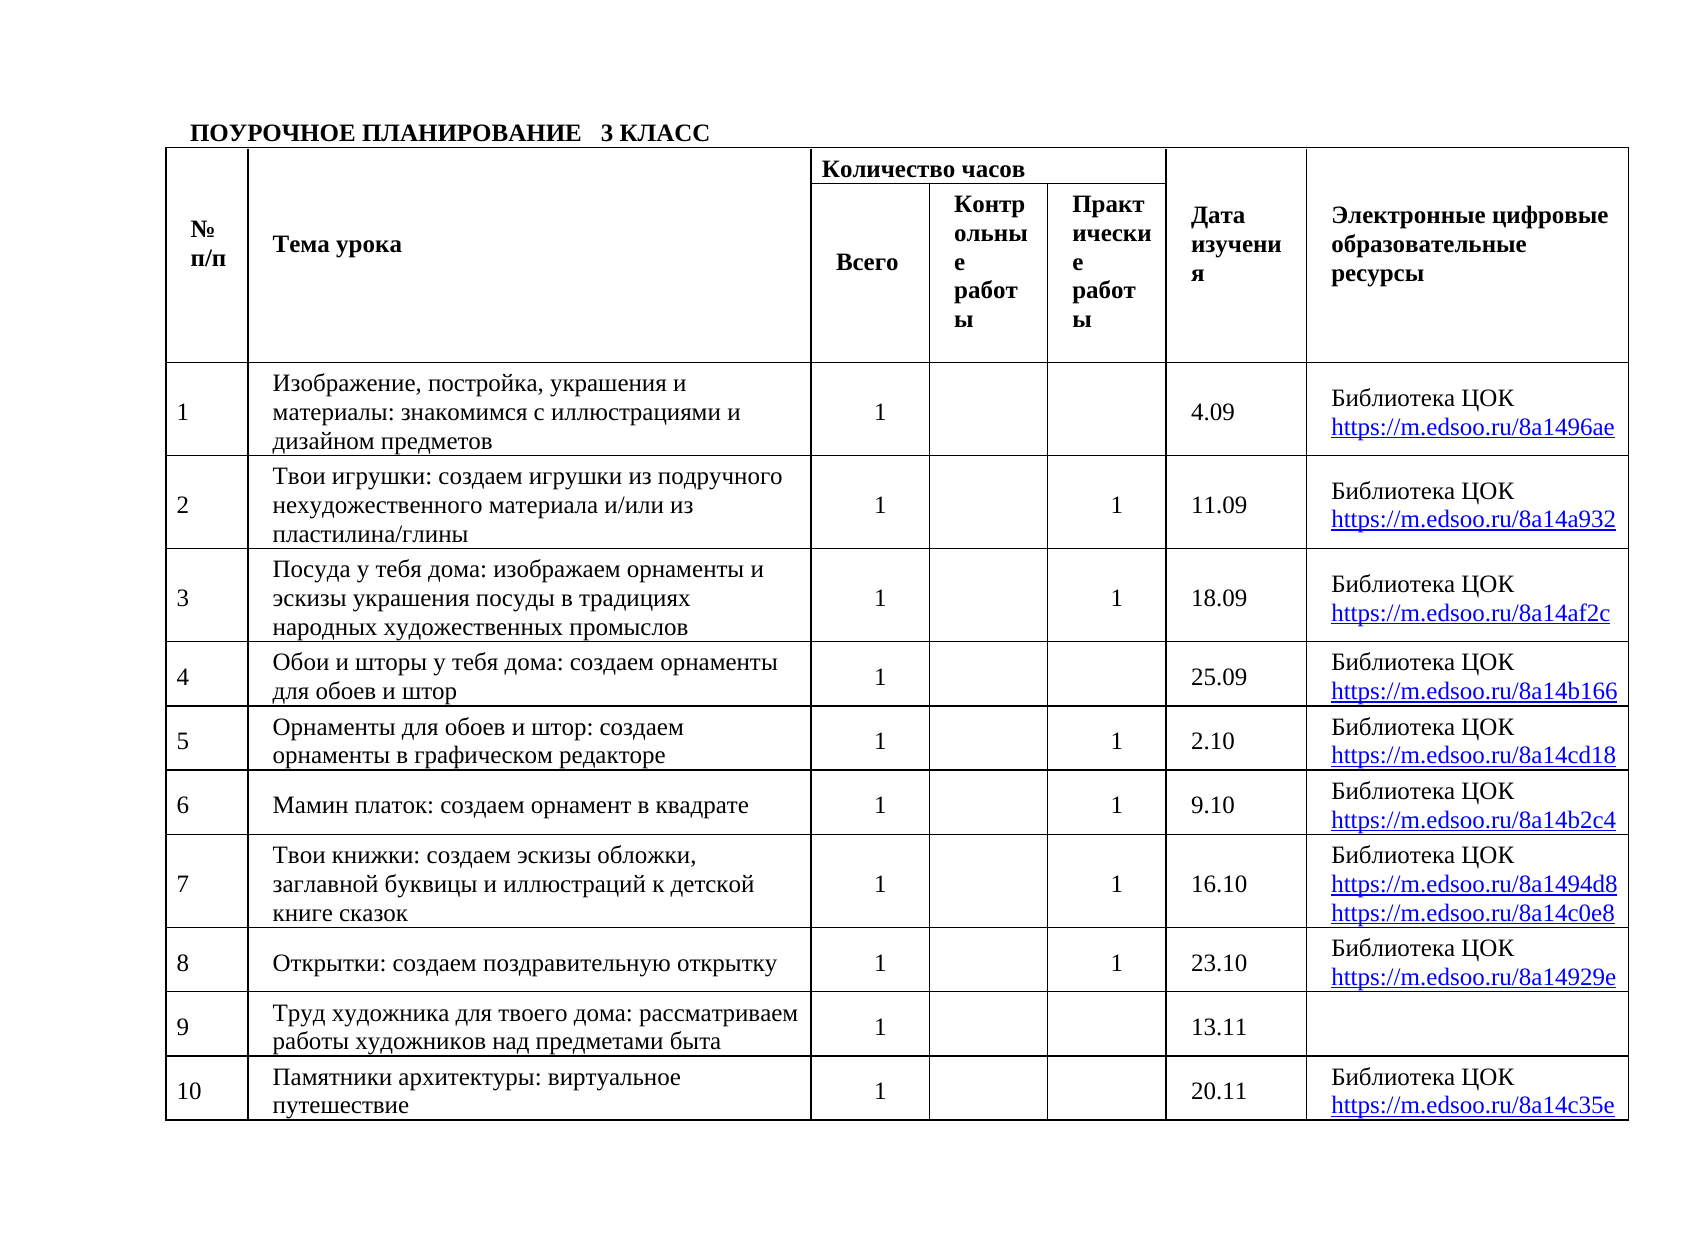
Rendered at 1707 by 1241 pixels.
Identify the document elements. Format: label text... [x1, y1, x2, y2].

table_cell Посуда у тебя дома: изображаем орнаменты и эскизы украшения посуды в традициях народных художественных промыслов [249, 549, 810, 641]
table_cell 1 [1048, 707, 1165, 769]
table_cell Орнаменты для обоев и штор: создаем орнаменты в графическом редакторе [249, 707, 810, 769]
table_cell 9 [167, 992, 247, 1055]
table_cell 1 [812, 835, 929, 927]
table_cell [930, 992, 1047, 1055]
table_cell 1 [1048, 835, 1165, 927]
table_header Электронные цифровые образовательные ресурсы [1307, 148, 1628, 362]
table_cell [930, 363, 1047, 455]
table_cell Твои игрушки: создаем игрушки из подручного нехудожественного материала и/или из пластилина/глины [249, 456, 810, 548]
table_cell Библиотека ЦОК https://m.edsoo.ru/8a14929e [1307, 928, 1628, 991]
table_cell [1048, 1057, 1165, 1119]
table_cell 1 [167, 363, 247, 455]
table_cell 1 [812, 549, 929, 641]
table_cell [1048, 363, 1165, 455]
table_cell [930, 642, 1047, 705]
table_cell 4.09 [1167, 363, 1306, 455]
table_cell 1 [812, 1057, 929, 1119]
table_cell [930, 928, 1047, 991]
table_cell 9.10 [1167, 771, 1306, 833]
table_cell Мамин платок: создаем орнамент в квадрате [249, 771, 810, 833]
table_cell 25.09 [1167, 642, 1306, 705]
table_cell Труд художника для твоего дома: рассматриваем работы художников над предметами быта [249, 992, 810, 1055]
table_cell Изображение, постройка, украшения и материалы: знакомимся с иллюстрациями и дизайном предметов [249, 363, 810, 455]
table_cell Библиотека ЦОК https://m.edsoo.ru/8a14c35e [1307, 1057, 1628, 1119]
table_cell 1 [812, 363, 929, 455]
table_cell 1 [1048, 771, 1165, 833]
table_cell Библиотека ЦОК https://m.edsoo.ru/8a14af2c [1307, 549, 1628, 641]
table_cell 18.09 [1167, 549, 1306, 641]
table_cell Библиотека ЦОК https://m.edsoo.ru/8a14a932 [1307, 456, 1628, 548]
table_cell Всего [812, 184, 929, 362]
table_cell 11.09 [1167, 456, 1306, 548]
table_cell 1 [812, 992, 929, 1055]
table_header Тема урока [249, 148, 811, 362]
table_cell 1 [812, 642, 929, 705]
table_cell Библиотека ЦОК https://m.edsoo.ru/8a1496ae [1307, 363, 1628, 455]
table_cell 8 [167, 928, 247, 991]
table_cell 16.10 [1167, 835, 1306, 927]
table_cell Обои и шторы у тебя дома: создаем орнаменты для обоев и штор [249, 642, 810, 705]
table_cell 1 [812, 707, 929, 769]
table_cell [930, 549, 1047, 641]
table_cell [930, 835, 1047, 927]
table_cell [930, 456, 1047, 548]
table_header Дата изучения [1167, 148, 1306, 362]
table_cell 1 [812, 928, 929, 991]
table_cell [930, 771, 1047, 833]
table_cell 1 [1048, 549, 1165, 641]
table_cell 1 [812, 771, 929, 833]
table_cell 1 [1048, 456, 1165, 548]
table_cell 1 [1048, 928, 1165, 991]
table_cell 1 [812, 456, 929, 548]
table_cell 10 [167, 1057, 247, 1119]
table_cell Открытки: создаем поздравительную открытку [249, 928, 810, 991]
table_cell Твои книжки: создаем эскизы обложки, заглавной буквицы и иллюстраций к детской книге сказок [249, 835, 810, 927]
table_cell 2.10 [1167, 707, 1306, 769]
text ПОУРОЧНОЕ ПЛАНИРОВАНИЕ 3 КЛАСС [190, 118, 1618, 147]
table_cell [930, 1057, 1047, 1119]
table_cell Библиотека ЦОК https://m.edsoo.ru/8a14cd18 [1307, 707, 1628, 769]
table_cell [1048, 642, 1165, 705]
table_cell Библиотека ЦОК https://m.edsoo.ru/8a1494d8 https://m.edsoo.ru/8a14c0e8 [1307, 835, 1628, 927]
table_cell 13.11 [1167, 992, 1306, 1055]
table_cell 2 [167, 456, 247, 548]
table_cell [1048, 992, 1165, 1055]
table_cell Библиотека ЦОК https://m.edsoo.ru/8a14b166 [1307, 642, 1628, 705]
table_cell 6 [167, 771, 247, 833]
table_header № п/п [167, 148, 248, 362]
table_cell Библиотека ЦОК https://m.edsoo.ru/8a14b2c4 [1307, 771, 1628, 833]
table_cell 20.11 [1167, 1057, 1306, 1119]
table_cell 7 [167, 835, 247, 927]
table_cell [930, 707, 1047, 769]
table_header Количество часов [812, 148, 1166, 182]
table_cell 23.10 [1167, 928, 1306, 991]
table_cell Практические работы [1048, 184, 1165, 362]
table_cell Памятники архитектуры: виртуальное путешествие [249, 1057, 810, 1119]
table_cell 3 [167, 549, 247, 641]
table_cell 5 [167, 707, 247, 769]
table_cell 4 [167, 642, 247, 705]
table_cell [1307, 992, 1628, 1055]
table_cell Контрольные работы [930, 184, 1047, 362]
